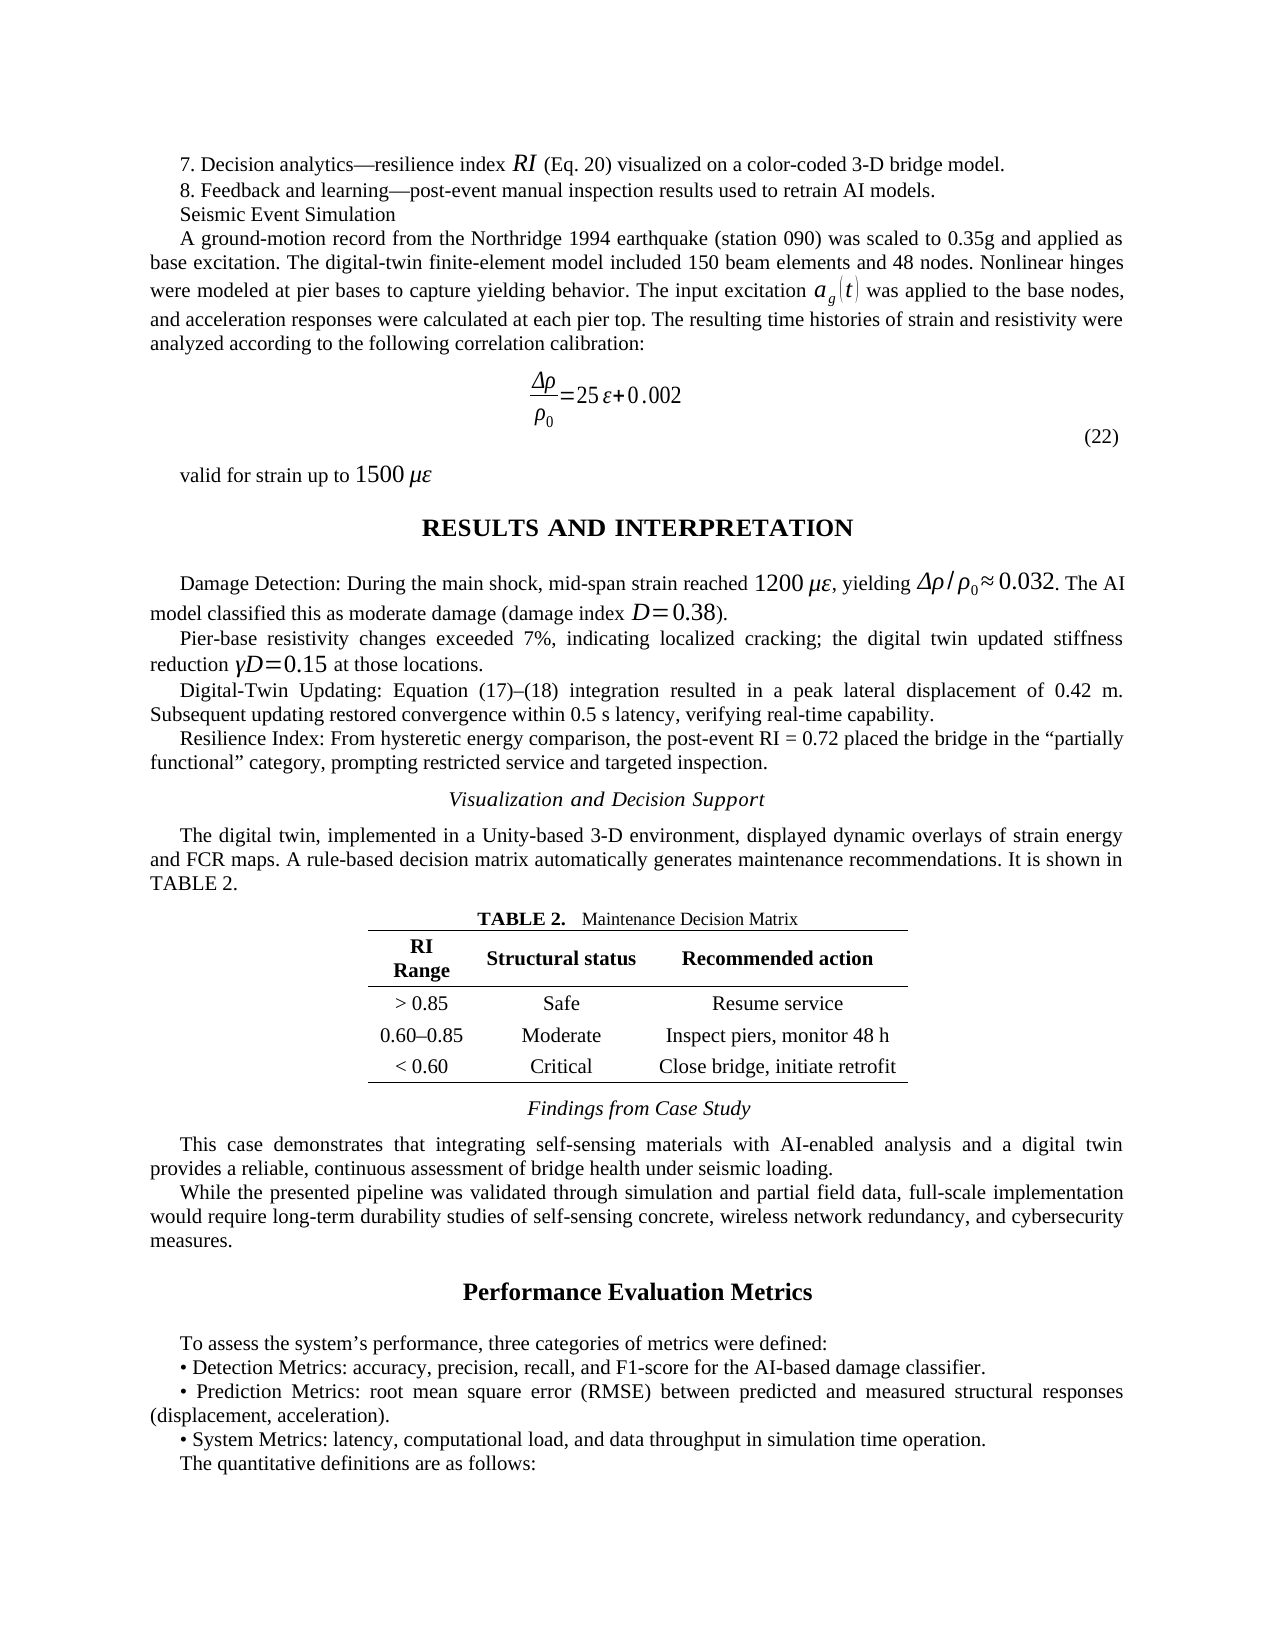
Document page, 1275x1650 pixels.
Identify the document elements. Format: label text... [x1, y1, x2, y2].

table_cell Moderate [475, 1019, 647, 1050]
text A ground-motion record from the Northridge 1994 earthquake (station 090) was scaled to 0.35g and applied as base excitation. The digital-twin finite-element model included 150 beam elements and 48 nodes. Nonlinear hinges were modeled at pier bases to capture yielding behavior. The input excitation was applied to the base nodes, and acceleration responses were calculated at each pier top. The resulting time histories of strain and resistivity were analyzed according to the following correlation calibration: [150, 226, 1125, 355]
table_cell > 0.85 [368, 987, 475, 1019]
table_cell Critical [475, 1050, 647, 1082]
table_cell Safe [475, 987, 647, 1019]
text TABLE 2. Maintenance Decision Matrix [150, 908, 1125, 929]
text This case demonstrates that integrating self-sensing materials with AI-enabled analysis and a digital twin provides a reliable, continuous assessment of bridge health under seismic loading. [150, 1132, 1125, 1180]
table_cell Resume service [648, 987, 907, 1019]
text valid for strain up to [150, 461, 1125, 488]
text Findings from Case Study [150, 1095, 1127, 1119]
text 7. Decision analytics—resilience index (Eq. 20) visualized on a color-coded 3-D bridge model. [150, 150, 1125, 178]
text The digital twin, implemented in a Unity-based 3-D environment, displayed dynamic overlays of strain energy and FCR maps. A rule-based decision matrix automatically generates maintenance recommendations. It is shown in TABLE 2. [150, 823, 1125, 895]
table_header RI Range [368, 931, 475, 986]
text Damage Detection: During the main shock, mid-span strain reached , yielding . The AI model classified this as moderate damage (damage index ). [150, 567, 1125, 626]
table_cell Inspect piers, monitor 48 h [648, 1019, 907, 1050]
text To assess the system’s performance, three categories of metrics were defined: [150, 1331, 1125, 1355]
text • Prediction Metrics: root mean square error (RMSE) between predicted and measured structural responses (displacement, acceleration). [150, 1379, 1125, 1427]
subtitle Performance Evaluation Metrics [150, 1277, 1125, 1306]
text 8. Feedback and learning—post-event manual inspection results used to retrain AI models. [150, 178, 1125, 202]
text Pier-base resistivity changes exceeded 7%, indicating localized cracking; the digital twin updated stiffness reduction at those locations. [150, 626, 1125, 678]
table_cell Close bridge, initiate retrofit [648, 1050, 907, 1082]
text Visualization and Decision Support [448, 787, 1127, 811]
table_header Structural status [475, 931, 647, 986]
text While the presented pipeline was validated through simulation and partial field data, full-scale implementation would require long-term durability studies of self-sensing concrete, wireless network redundancy, and cybersecurity measures. [150, 1180, 1125, 1252]
table_header Recommended action [648, 931, 907, 986]
text Digital-Twin Updating: Equation (17)–(18) integration resulted in a peak lateral displacement of 0.42 m. Subsequent updating restored convergence within 0.5 s latency, verifying real-time capability. [150, 678, 1125, 726]
text Resilience Index: From hysteretic energy comparison, the post-event RI = 0.72 placed the bridge in the “partially functional” category, prompting restricted service and targeted inspection. [150, 726, 1125, 774]
subtitle Results and Interpretation [150, 513, 1125, 542]
text • System Metrics: latency, computational load, and data throughput in simulation time operation. [150, 1427, 1125, 1451]
table_cell 0.60–0.85 [368, 1019, 475, 1050]
text The quantitative definitions are as follows: [150, 1451, 1125, 1475]
text (22) [150, 367, 1125, 448]
text • Detection Metrics: accuracy, precision, recall, and F1-score for the AI-based damage classifier. [150, 1355, 1125, 1379]
table_cell < 0.60 [368, 1050, 475, 1082]
text Seismic Event Simulation [150, 202, 1125, 226]
